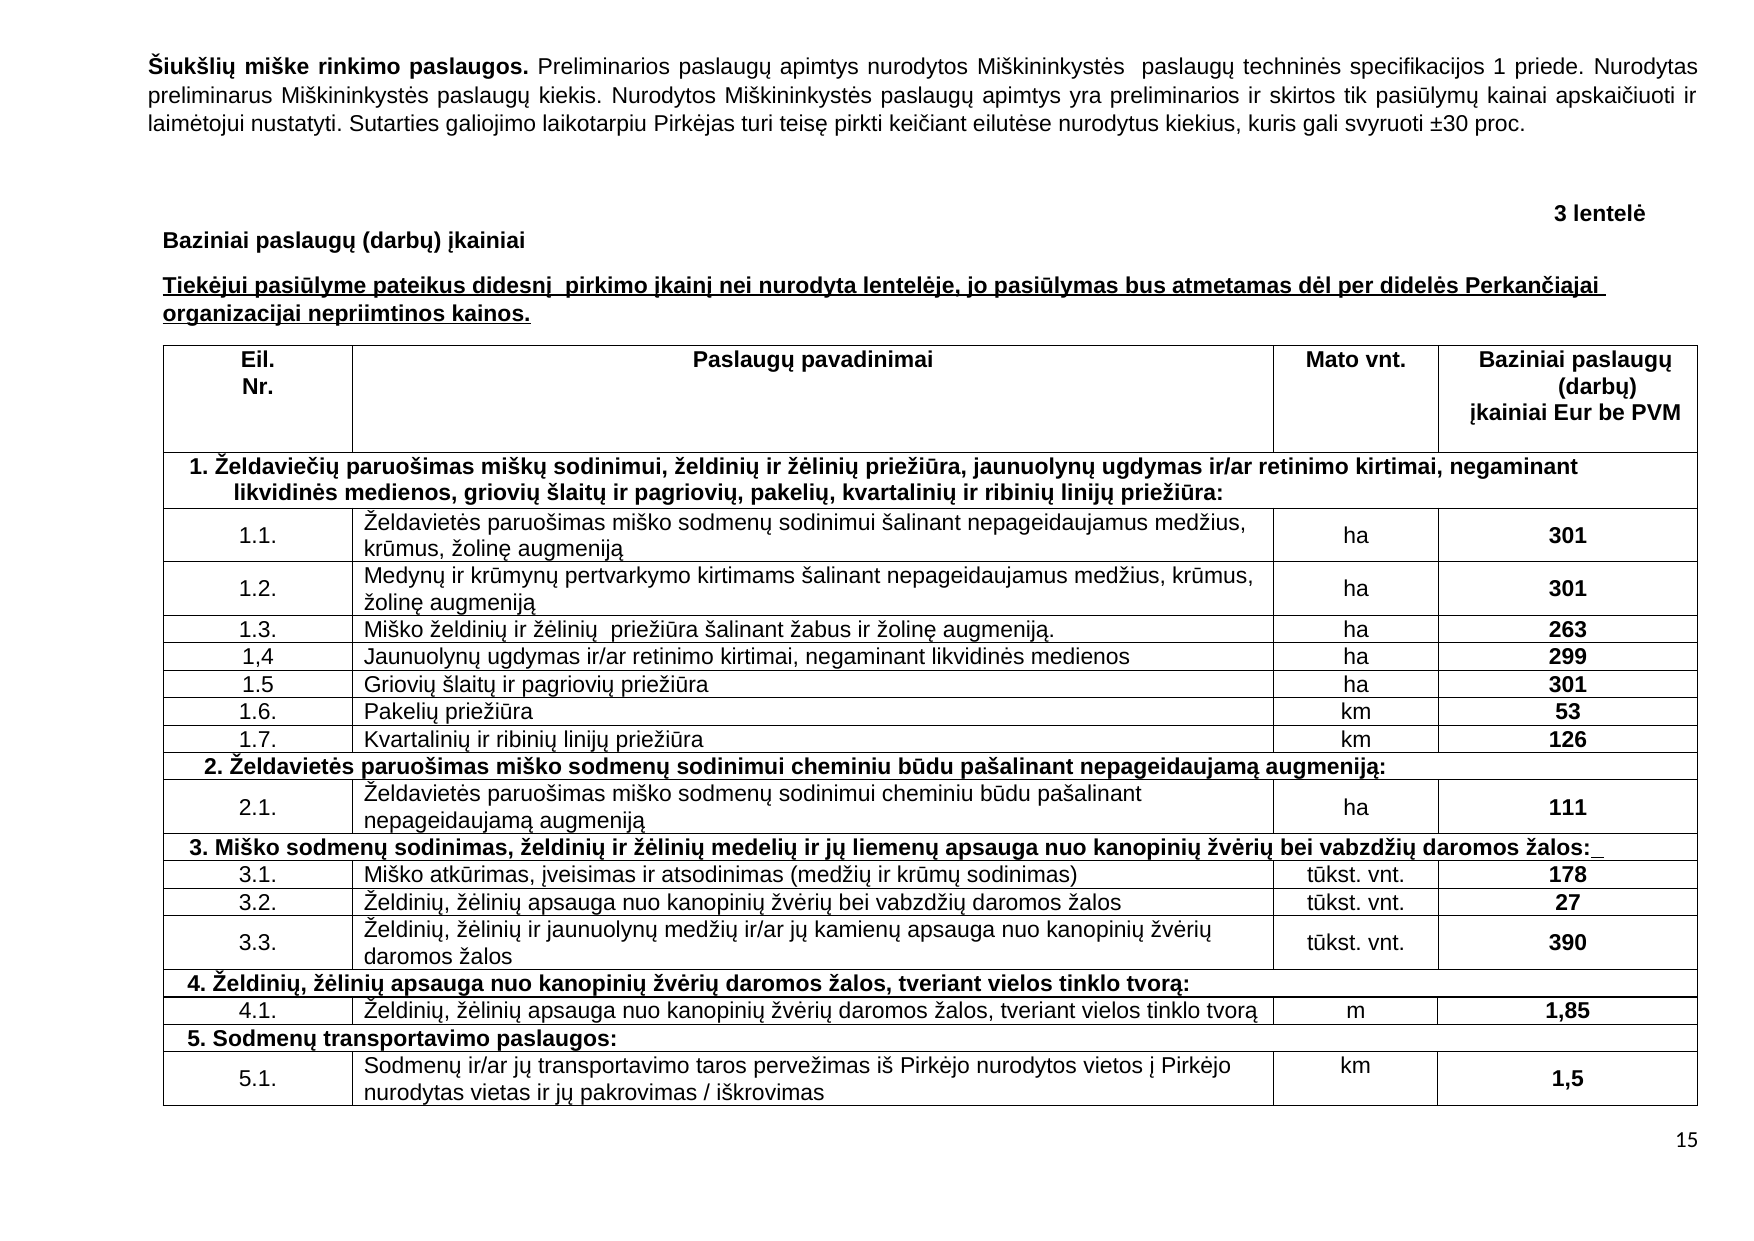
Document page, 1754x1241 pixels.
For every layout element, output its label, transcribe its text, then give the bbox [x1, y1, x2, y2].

table_cell 3.1. [164, 861, 352, 888]
table_cell 1,85 [1438, 998, 1697, 1024]
table_cell 1.5 [164, 671, 352, 697]
text Baziniai paslaugų (darbų) įkainiai [162, 227, 1698, 253]
table_header Eil. Nr. [164, 346, 352, 452]
table_cell Griovių šlaitų ir pagriovių priežiūra [353, 671, 1273, 697]
table_cell 5. Sodmenų transportavimo paslaugos: [164, 1025, 1697, 1051]
table_cell 4. Želdinių, žėlinių apsauga nuo kanopinių žvėrių daromos žalos, tveriant vielos tinklo tvorą: [164, 970, 1697, 996]
table_cell 3.2. [164, 889, 352, 915]
table_cell 1. Želdaviečių paruošimas miškų sodinimui, želdinių ir žėlinių priežiūra, jaunuolynų ugdymas ir/ar retinimo kirtimai, negaminant likvidinės medienos, griovių šlaitų ir pagriovių, pakelių, kvartalinių ir ribinių linijų priežiūra: [164, 453, 1697, 507]
table_cell 1.6. [164, 698, 352, 724]
table_cell 53 [1439, 698, 1697, 724]
table_cell Želdinių, žėlinių apsauga nuo kanopinių žvėrių daromos žalos, tveriant vielos tinklo tvorą [353, 998, 1273, 1024]
table_cell 263 [1439, 616, 1697, 642]
table_cell 299 [1439, 643, 1697, 670]
table_cell 111 [1439, 780, 1697, 833]
table_cell km [1274, 726, 1438, 752]
table_cell Želdinių, žėlinių ir jaunuolynų medžių ir/ar jų kamienų apsauga nuo kanopinių žvėrių daromos žalos [353, 916, 1273, 969]
table_cell Medynų ir krūmynų pertvarkymo kirtimams šalinant nepageidaujamus medžius, krūmus, žolinę augmeniją [353, 562, 1273, 615]
table_header Baziniai paslaugų (darbų) įkainiai Eur be PVM [1439, 346, 1697, 452]
text Šiukšlių miške rinkimo paslaugos. Preliminarios paslaugų apimtys nurodytos Miškininkystės paslaugų techninės specifikacijos 1 priede. Nurodytas preliminarus Miškininkystės paslaugų kiekis. Nurodytos Miškininkystės paslaugų apimtys yra preliminarios ir skirtos tik pasiūlymų kainai apskaičiuoti ir laimėtojui nustatyti. Sutarties galiojimo laikotarpiu Pirkėjas turi teisę pirkti keičiant eilutėse nurodytus kiekius, kuris gali svyruoti ±30 proc. [148, 53, 1698, 136]
table_cell Miško atkūrimas, įveisimas ir atsodinimas (medžių ir krūmų sodinimas) [353, 861, 1273, 888]
table_cell 301 [1439, 509, 1697, 561]
text Tiekėjui pasiūlyme pateikus didesnį pirkimo įkainį nei nurodyta lentelėje, jo pasiūlymas bus atmetamas dėl per didelės Perkančiajai organizacijai nepriimtinos kainos. [162, 272, 1698, 326]
table_cell 27 [1439, 889, 1697, 915]
table_cell 3. Miško sodmenų sodinimas, želdinių ir žėlinių medelių ir jų liemenų apsauga nuo kanopinių žvėrių bei vabzdžių daromos žalos: [164, 834, 1697, 860]
table_cell 2.1. [164, 780, 352, 833]
table_cell km [1274, 1052, 1437, 1105]
table_cell ha [1274, 643, 1438, 670]
table_cell 301 [1439, 671, 1697, 697]
table_cell tūkst. vnt. [1274, 861, 1438, 888]
table_cell ha [1274, 616, 1438, 642]
table_cell Želdavietės paruošimas miško sodmenų sodinimui cheminiu būdu pašalinant nepageidaujamą augmeniją [353, 780, 1273, 833]
table_cell 3.3. [164, 916, 352, 969]
table_cell 1,5 [1438, 1052, 1697, 1105]
table_cell 1.3. [164, 616, 352, 642]
table_cell Jaunuolynų ugdymas ir/ar retinimo kirtimai, negaminant likvidinės medienos [353, 643, 1273, 670]
table_cell 178 [1439, 861, 1697, 888]
table_cell Želdavietės paruošimas miško sodmenų sodinimui šalinant nepageidaujamus medžius, krūmus, žolinę augmeniją [353, 509, 1273, 561]
table_cell m [1274, 998, 1437, 1024]
table_cell 301 [1439, 562, 1697, 615]
table_cell 5.1. [164, 1052, 352, 1105]
table_cell tūkst. vnt. [1274, 916, 1438, 969]
text 3 lentelė [148, 200, 1698, 227]
table_cell ha [1274, 780, 1438, 833]
table_cell 1,4 [164, 643, 352, 670]
table_cell tūkst. vnt. [1274, 889, 1438, 915]
table_cell 1.7. [164, 726, 352, 752]
table_cell Kvartalinių ir ribinių linijų priežiūra [353, 726, 1273, 752]
table_cell 2. Želdavietės paruošimas miško sodmenų sodinimui cheminiu būdu pašalinant nepageidaujamą augmeniją: [164, 753, 1697, 779]
table_cell 1.1. [164, 509, 352, 561]
table_cell ha [1274, 671, 1438, 697]
table_cell Pakelių priežiūra [353, 698, 1273, 724]
table_cell ha [1274, 509, 1438, 561]
table_cell Sodmenų ir/ar jų transportavimo taros pervežimas iš Pirkėjo nurodytos vietos į Pirkėjo nurodytas vietas ir jų pakrovimas / iškrovimas [353, 1052, 1273, 1105]
table_header Paslaugų pavadinimai [353, 346, 1273, 452]
table_cell km [1274, 698, 1438, 724]
table_cell 390 [1439, 916, 1697, 969]
table_cell 1.2. [164, 562, 352, 615]
table_cell 4.1. [164, 998, 352, 1024]
table_cell Želdinių, žėlinių apsauga nuo kanopinių žvėrių bei vabzdžių daromos žalos [353, 889, 1273, 915]
table_cell ha [1274, 562, 1438, 615]
table_header Mato vnt. [1274, 346, 1438, 452]
table_cell Miško želdinių ir žėlinių priežiūra šalinant žabus ir žolinę augmeniją. [353, 616, 1273, 642]
table_cell 126 [1439, 726, 1697, 752]
